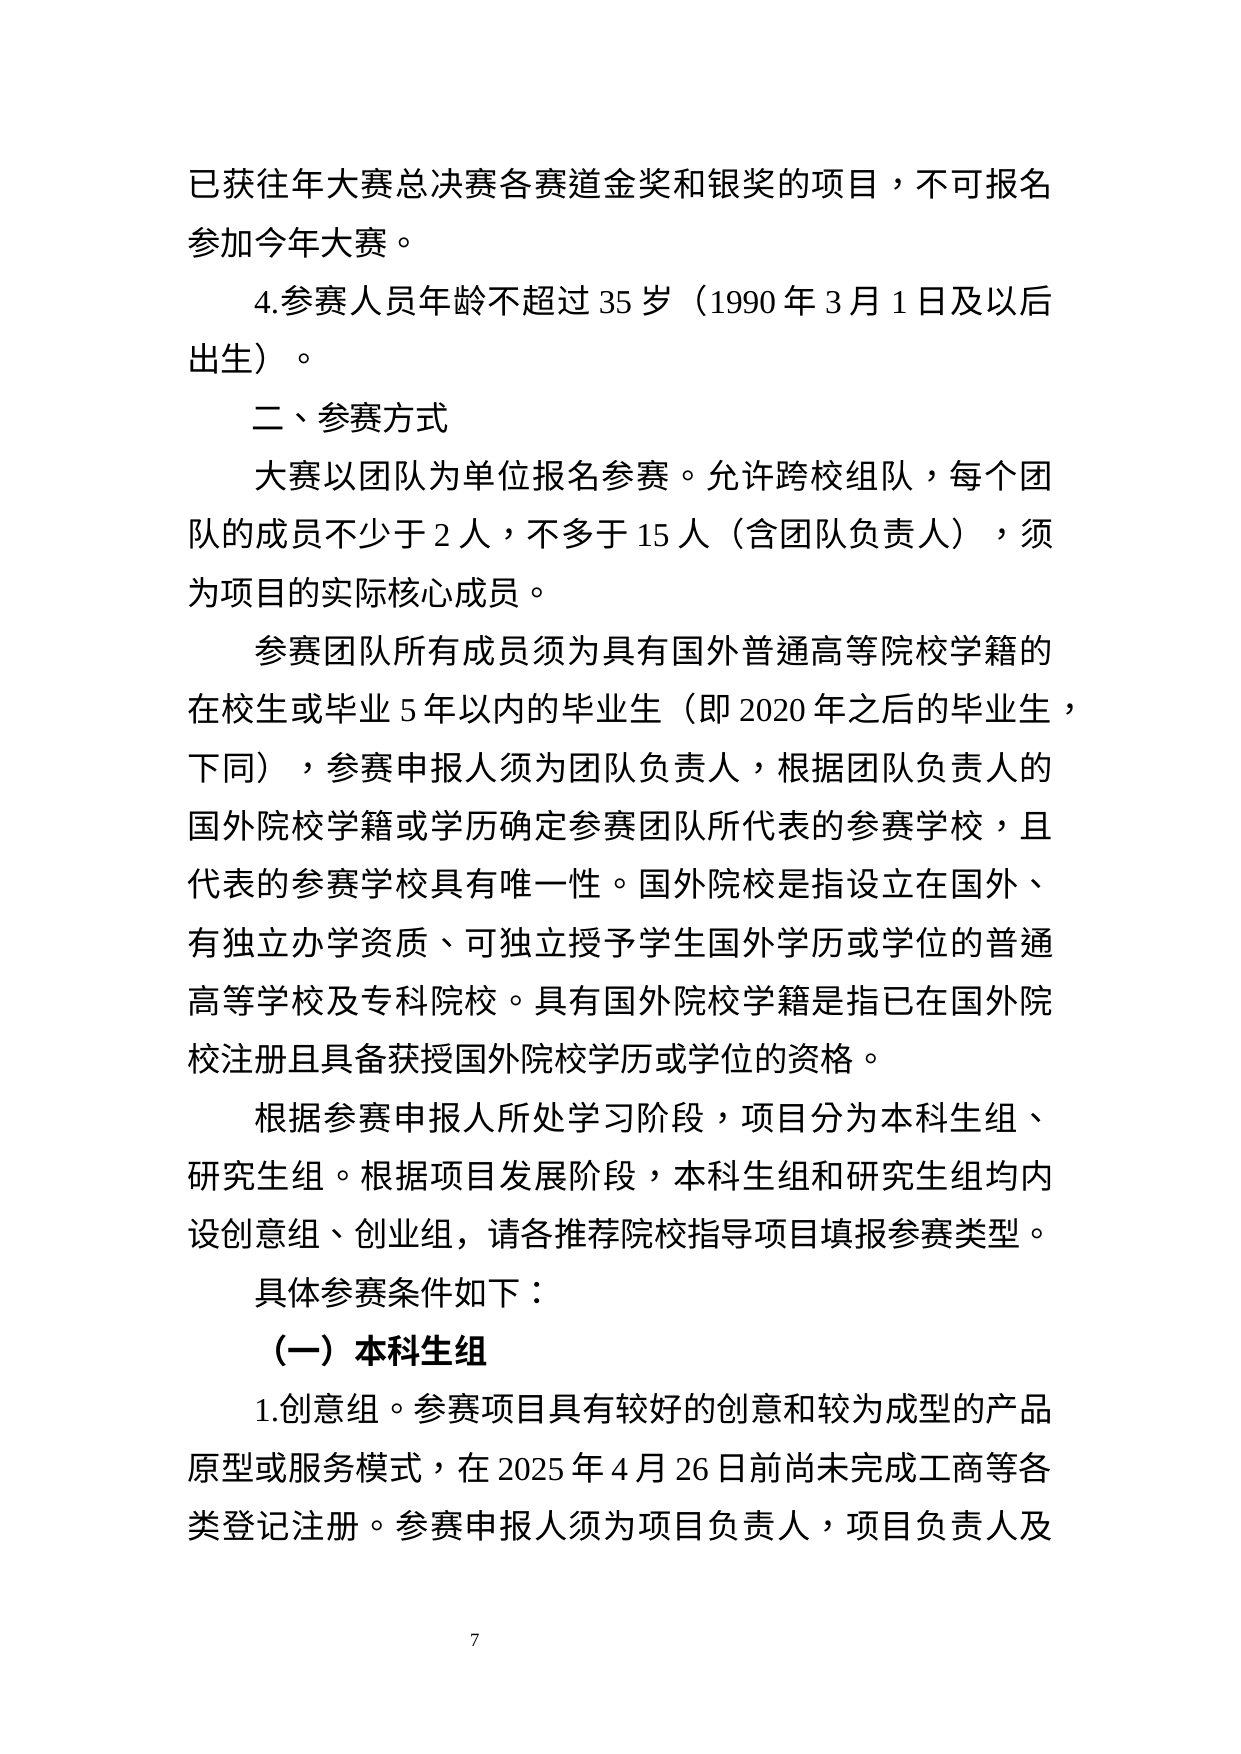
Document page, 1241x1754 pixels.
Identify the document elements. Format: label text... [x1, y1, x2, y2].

text 具体参赛条件如下： [187, 1258, 1053, 1317]
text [187, 1375, 1053, 1550]
text 二、参赛方式 [187, 383, 1053, 442]
text 参赛团队所有成员须为具有国外普通高等院校学籍的在校生或毕业5年以内的毕业生（即2020年之后的毕业生，下同），参赛申报人须为团队负责人，根据团队负责人的国外院校学籍或学历确定参赛团队所代表的参赛学校，且代表的参赛学校具有唯一性。国外院校是指设立在国外、有独立办学资质、可独立授予学生国外学历或学位的普通高等学校及专科院校。具有国外院校学籍是指已在国外院校注册且具备获授国外院校学历或学位的资格。 [187, 617, 1053, 1083]
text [187, 150, 1053, 267]
text 4.参赛人员年龄不超过35岁（1990年3月1日及以后出生）。 [187, 267, 1053, 383]
text 根据参赛申报人所处学习阶段，项目分为本科生组、研究生组。根据项目发展阶段，本科生组和研究生组均内设创意组、创业组，请各推荐院校指导项目填报参赛类型。 [187, 1083, 1053, 1258]
text （一）本科生组 [187, 1317, 1053, 1375]
text 大赛以团队为单位报名参赛。允许跨校组队，每个团队的成员不少于2人，不多于15人（含团队负责人），须为项目的实际核心成员。 [187, 442, 1053, 617]
